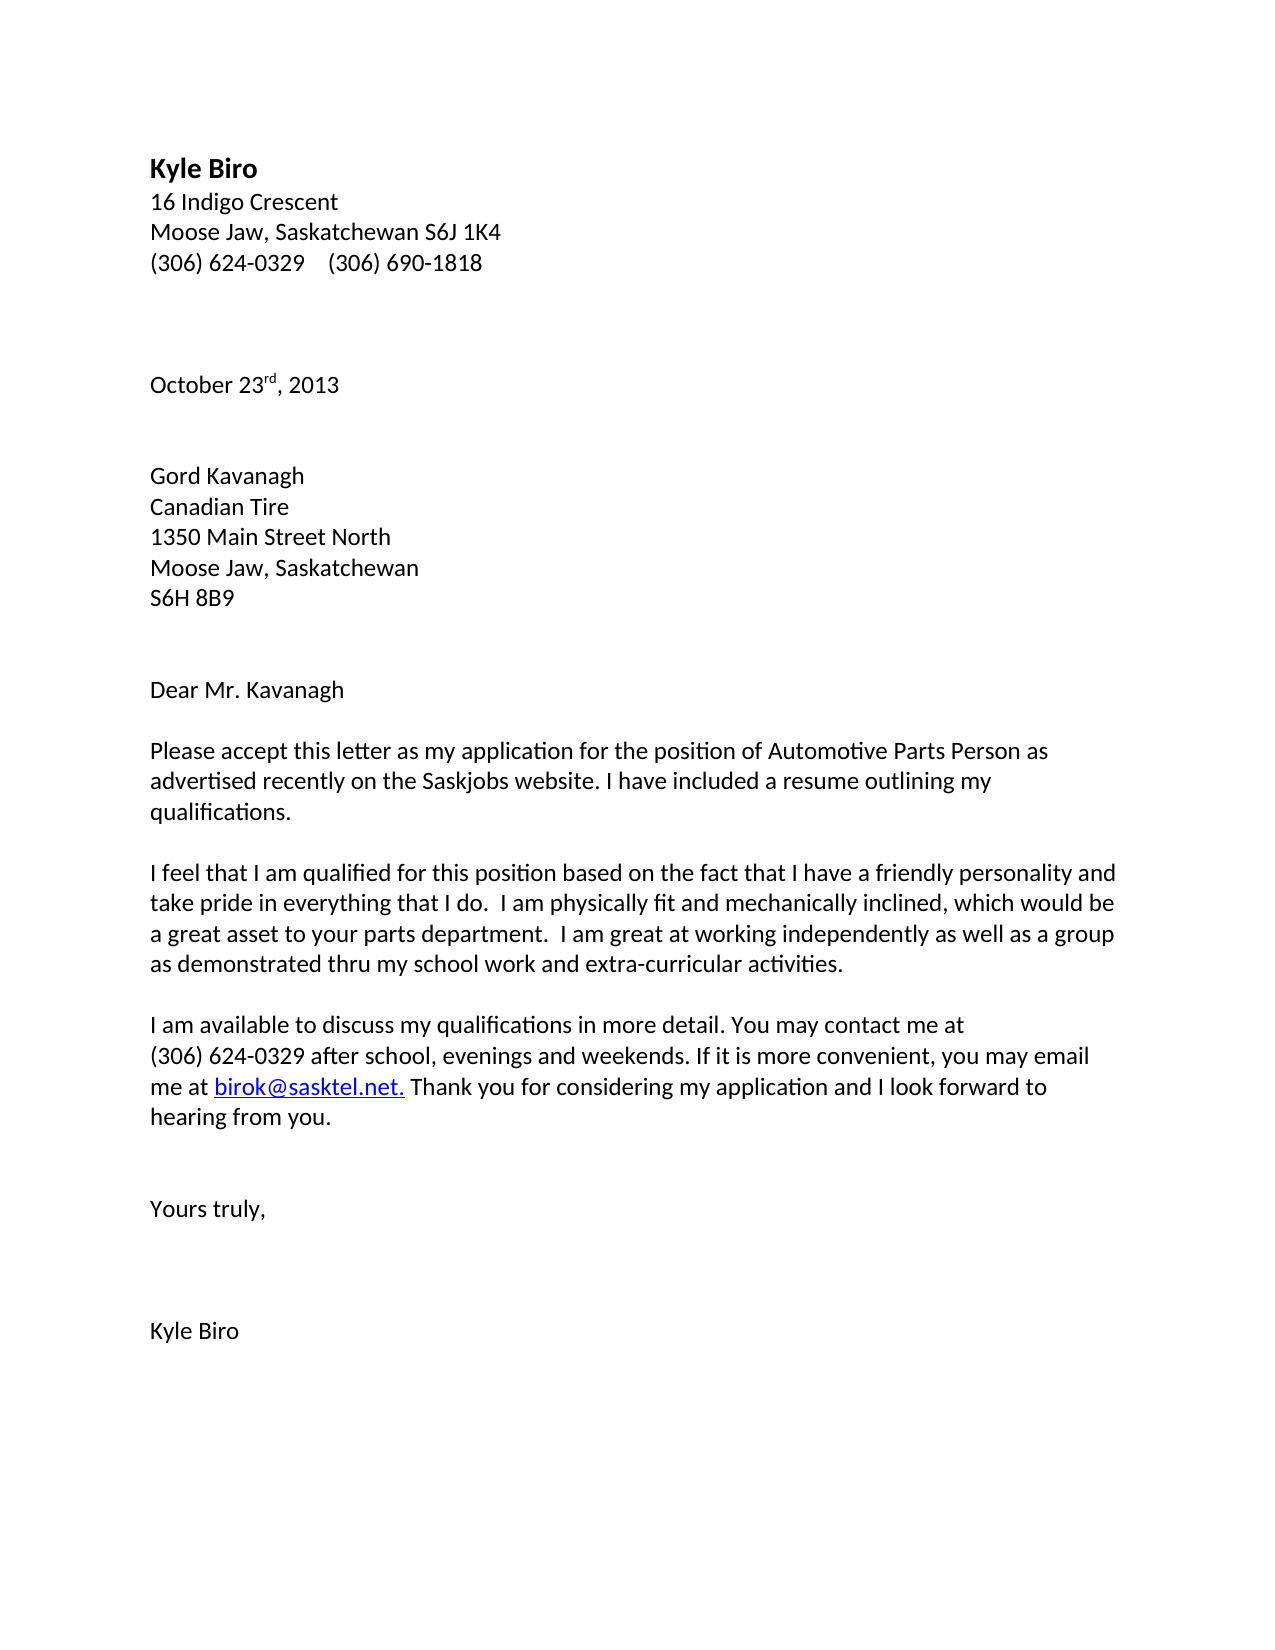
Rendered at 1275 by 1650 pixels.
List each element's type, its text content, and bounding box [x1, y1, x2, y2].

text Canadian Tire [150, 491, 1125, 521]
text S6H 8B9 [150, 582, 1125, 613]
text (306) 624-0329 (306) 690-1818 [150, 247, 1125, 277]
text I am available to discuss my qualifications in more detail. You may contact me at [150, 1010, 1125, 1040]
text Moose Jaw, Saskatchewan S6J 1K4 [150, 216, 1125, 247]
text Gord Kavanagh [150, 460, 1125, 491]
text I feel that I am qualified for this position based on the fact that I have a friendly personality and take pride in everything that I do. I am physically fit and mechanically inclined, which would be a great asset to your parts department. I am great at working independently as well as a group as demonstrated thru my school work and extra-curricular activities. [150, 857, 1125, 979]
text October 23rd, 2013 [150, 369, 1125, 399]
text Kyle Biro [150, 1315, 1125, 1345]
text Kyle Biro [150, 150, 1125, 186]
text 1350 Main Street North [150, 521, 1125, 552]
text Moose Jaw, Saskatchewan [150, 552, 1125, 582]
text 16 Indigo Crescent [150, 186, 1125, 216]
text Yours truly, [150, 1193, 1125, 1223]
text Dear Mr. Kavanagh [150, 674, 1125, 704]
text (306) 624-0329 after school, evenings and weekends. If it is more convenient, you may email me at birok@sasktel.net. Thank you for considering my application and I look forward to hearing from you. [150, 1040, 1125, 1132]
text Please accept this letter as my application for the position of Automotive Parts Person as advertised recently on the Saskjobs website. I have included a resume outlining my qualifications. [150, 735, 1125, 827]
